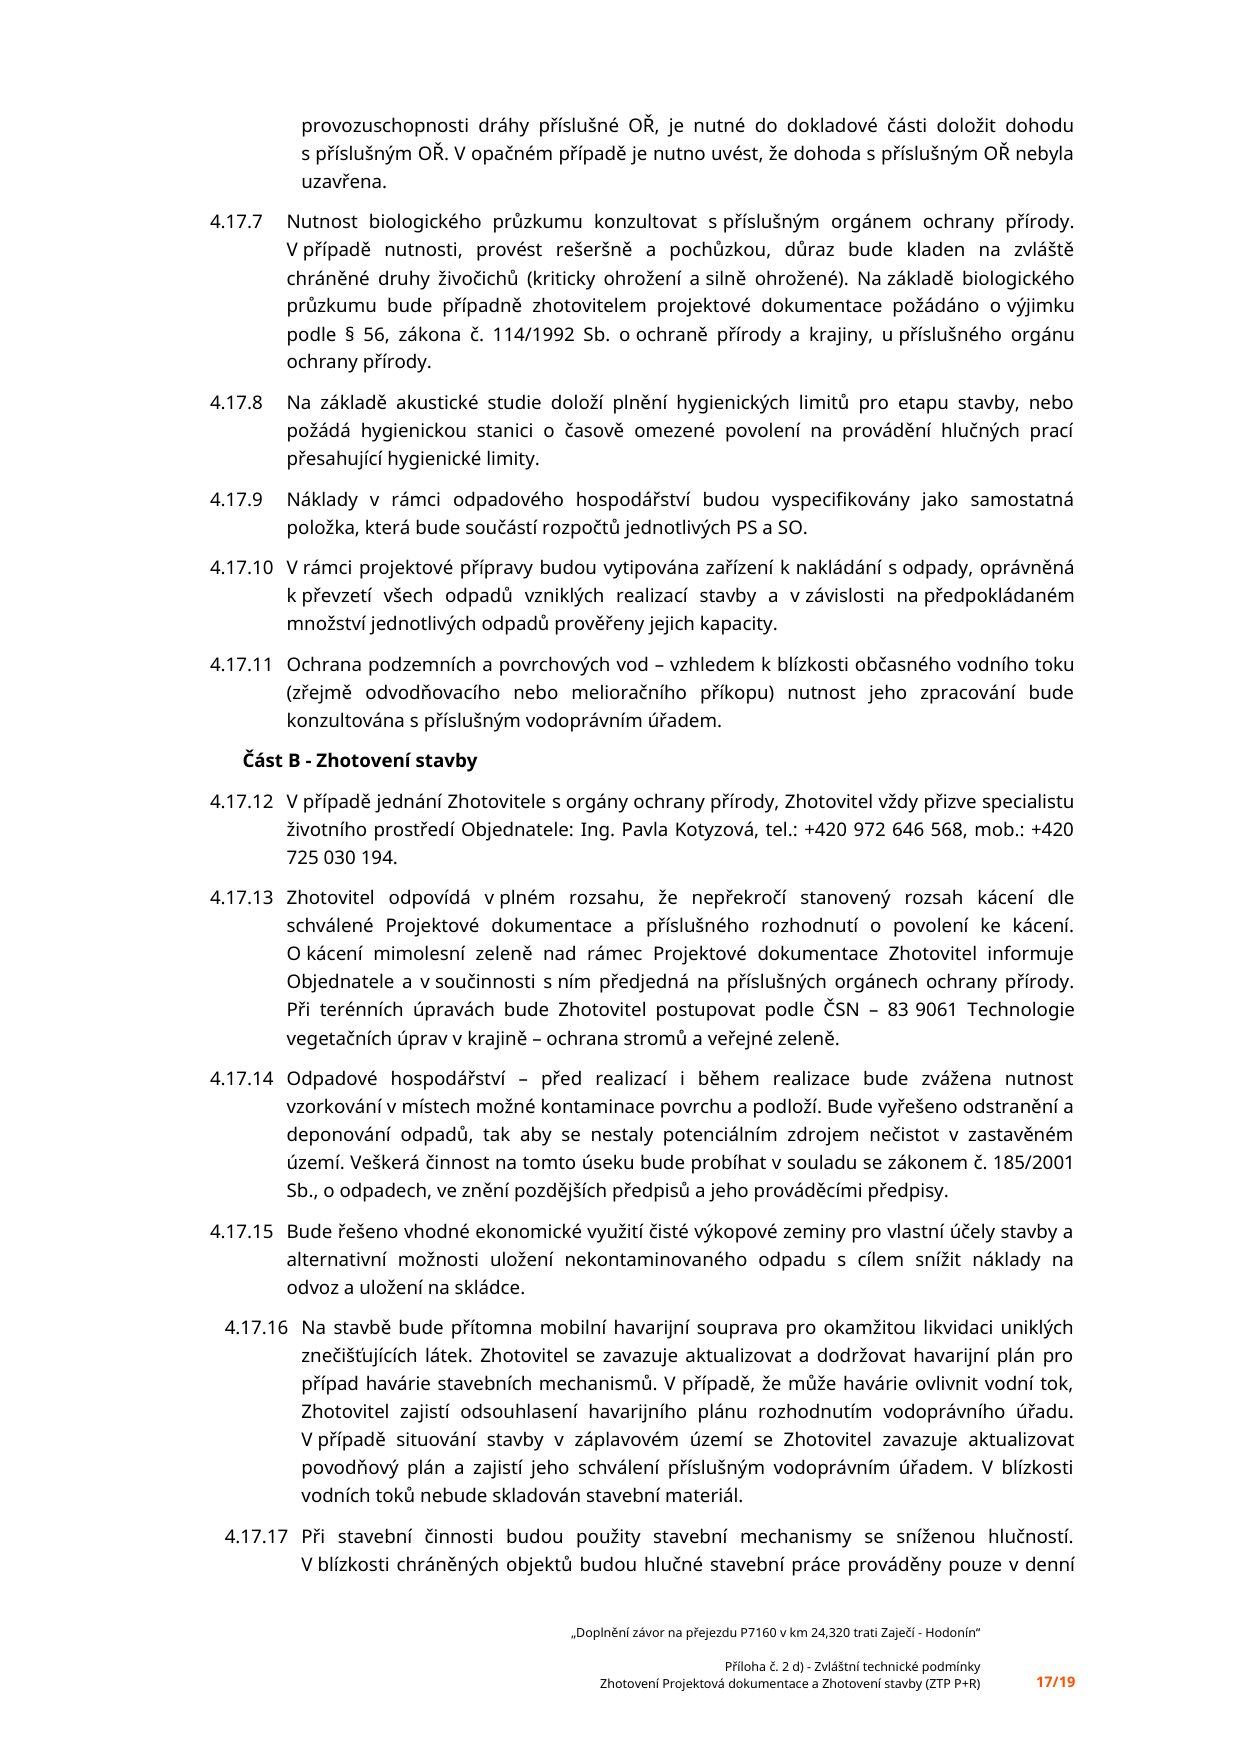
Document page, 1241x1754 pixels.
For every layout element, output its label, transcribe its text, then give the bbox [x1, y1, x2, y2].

text Na stavbě bude přítomna mobilní havarijní souprava pro okamžitou likvidaci uniklých znečišťujících látek. Zhotovitel se zavazuje aktualizovat a dodržovat havarijní plán pro případ havárie stavebních mechanismů. V případě, že může havárie ovlivnit vodní tok, Zhotovitel zajistí odsouhlasení havarijního plánu rozhodnutím vodoprávního úřadu. V případě situování stavby v záplavovém území se Zhotovitel zavazuje aktualizovat povodňový plán a zajistí jeho schválení příslušným vodoprávním úřadem. V blízkosti vodních toků nebude skladován stavební materiál. [224, 1314, 1075, 1508]
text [224, 1523, 1075, 1577]
list Náklady v rámci odpadového hospodářství budou vyspecifikovány jako samostatná položka, která bude součástí rozpočtů jednotlivých PS a SO. [210, 486, 1075, 539]
list Bude řešeno vhodné ekonomické využití čisté výkopové zeminy pro vlastní účely stavby a alternativní možnosti uložení nekontaminovaného odpadu s cílem snížit náklady na odvoz a uložení na skládce. [210, 1218, 1075, 1299]
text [224, 112, 1075, 194]
list Odpadové hospodářství – před realizací i během realizace bude zvážena nutnost vzorkování v místech možné kontaminace povrchu a podloží. Bude vyřešeno odstranění a deponování odpadů, tak aby se nestaly potenciálním zdrojem nečistot v zastavěném území. Veškerá činnost na tomto úseku bude probíhat v souladu se zákonem č. 185/2001 Sb., o odpadech, ve znění pozdějších předpisů a jeho prováděcími předpisy. [210, 1065, 1075, 1203]
text Část B - Zhotovení stavby [242, 748, 1075, 773]
list V případě jednání Zhotovitele s orgány ochrany přírody, Zhotovitel vždy přizve specialistu životního prostředí Objednatele: Ing. Pavla Kotyzová, tel.: +420 972 646 568, mob.: +420 725 030 194. [210, 788, 1075, 870]
list Nutnost biologického průzkumu konzultovat s příslušným orgánem ochrany přírody. V případě nutnosti, provést rešeršně a pochůzkou, důraz bude kladen na zvláště chráněné druhy živočichů (kriticky ohrožení a silně ohrožené). Na základě biologického průzkumu bude případně zhotovitelem projektové dokumentace požádáno o výjimku podle § 56, zákona č. 114/1992 Sb. o ochraně přírody a krajiny, u příslušného orgánu ochrany přírody. [210, 209, 1075, 374]
list Zhotovitel odpovídá v plném rozsahu, že nepřekročí stanovený rozsah kácení dle schválené Projektové dokumentace a příslušného rozhodnutí o povolení ke kácení. O kácení mimolesní zeleně nad rámec Projektové dokumentace Zhotovitel informuje Objednatele a v součinnosti s ním předjedná na příslušných orgánech ochrany přírody. Při terénních úpravách bude Zhotovitel postupovat podle ČSN – 83 9061 Technologie vegetačních úprav v krajině – ochrana stromů a veřejné zeleně. [210, 885, 1075, 1050]
list Na základě akustické studie doloží plnění hygienických limitů pro etapu stavby, nebo požádá hygienickou stanici o časově omezené povolení na provádění hlučných prací přesahující hygienické limity. [210, 389, 1075, 471]
list Ochrana podzemních a povrchových vod – vzhledem k blízkosti občasného vodního toku (zřejmě odvodňovacího nebo melioračního příkopu) nutnost jeho zpracování bude konzultována s příslušným vodoprávním úřadem. [210, 651, 1075, 733]
list V rámci projektové přípravy budou vytipována zařízení k nakládání s odpady, oprávněná k převzetí všech odpadů vzniklých realizací stavby a v závislosti na předpokládaném množství jednotlivých odpadů prověřeny jejich kapacity. [210, 554, 1075, 636]
